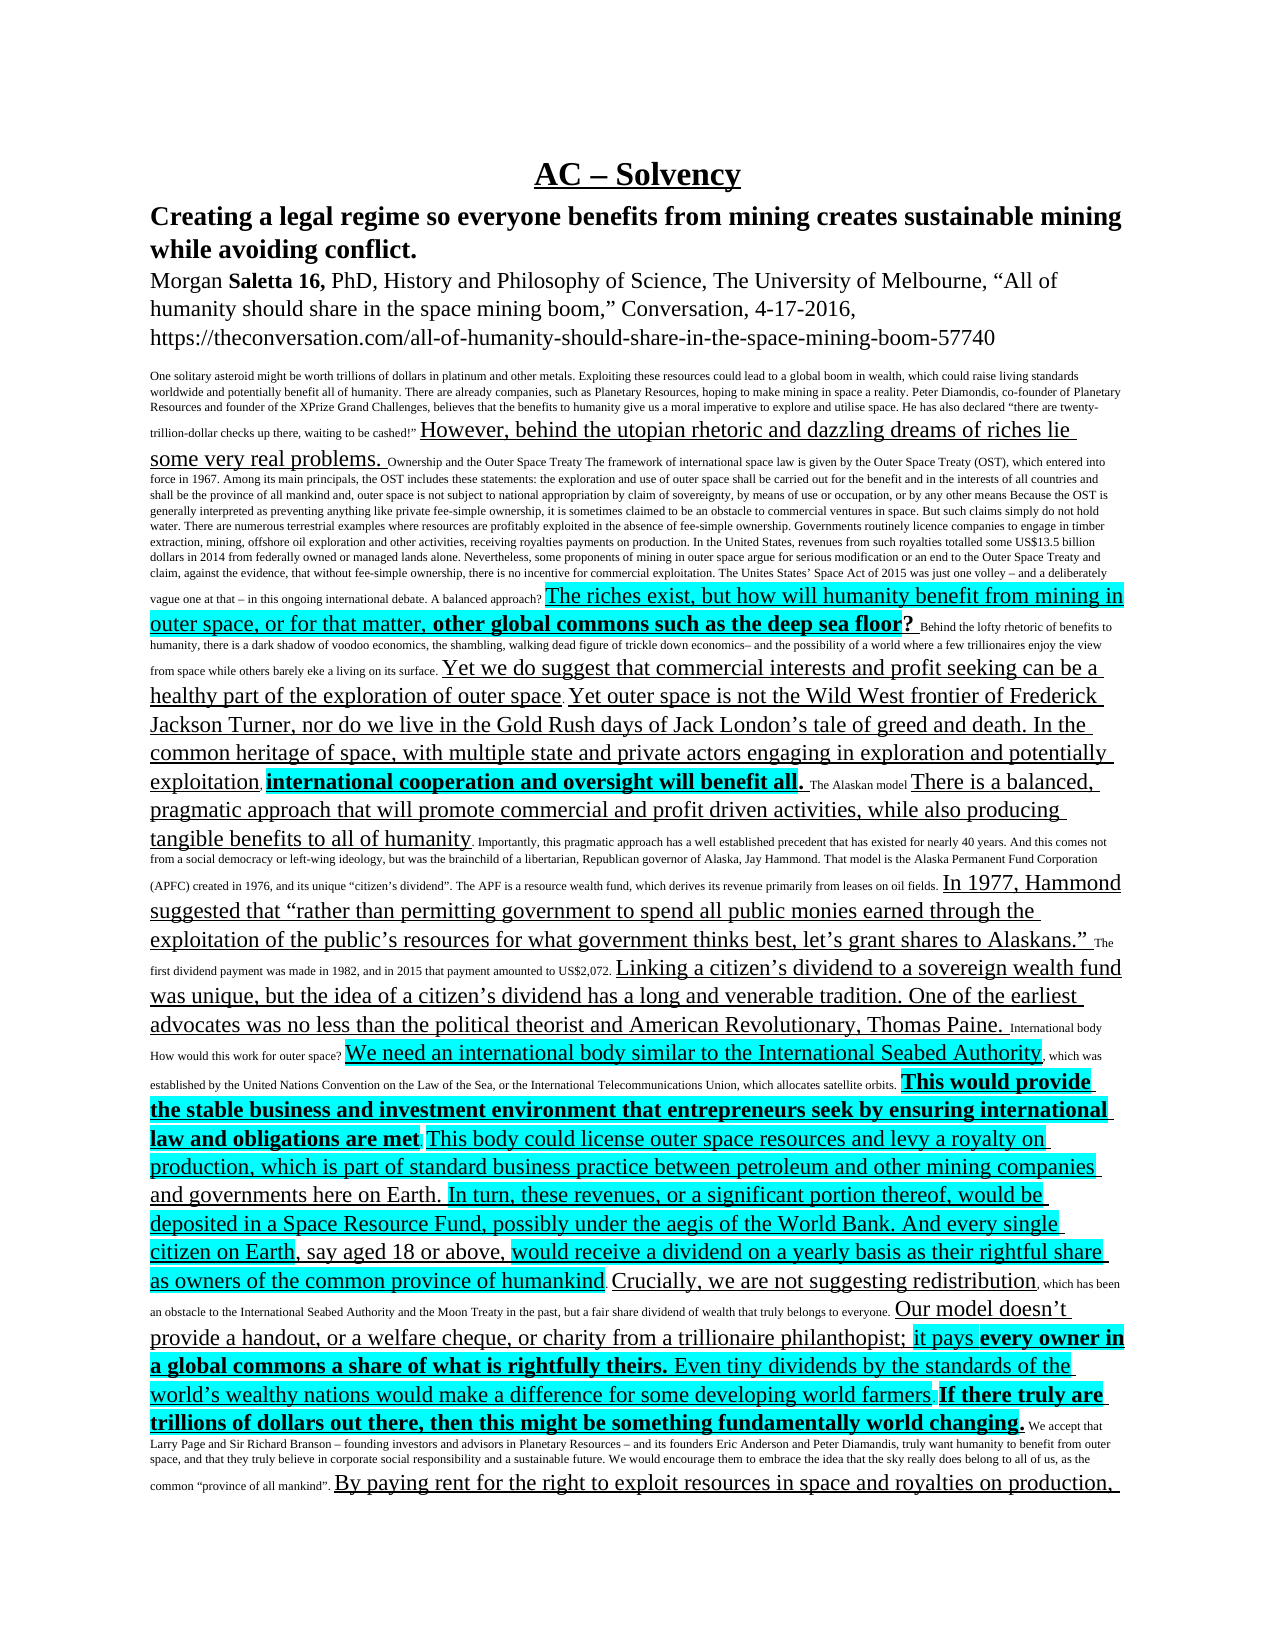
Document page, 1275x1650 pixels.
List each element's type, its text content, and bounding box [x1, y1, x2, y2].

text Morgan Saletta 16, PhD, History and Philosophy of Science, The University of Melbourne, “All of humanity should share in the space mining boom,” Conversation, 4-17-2016, https://theconversation.com/all-of-humanity-should-share-in-the-space-mining-boom-57740 [150, 267, 1125, 350]
subtitle AC – Solvency [150, 154, 1125, 192]
subtitle Creating a legal regime so everyone benefits from mining creates sustainable mining while avoiding conflict. [150, 200, 1125, 264]
